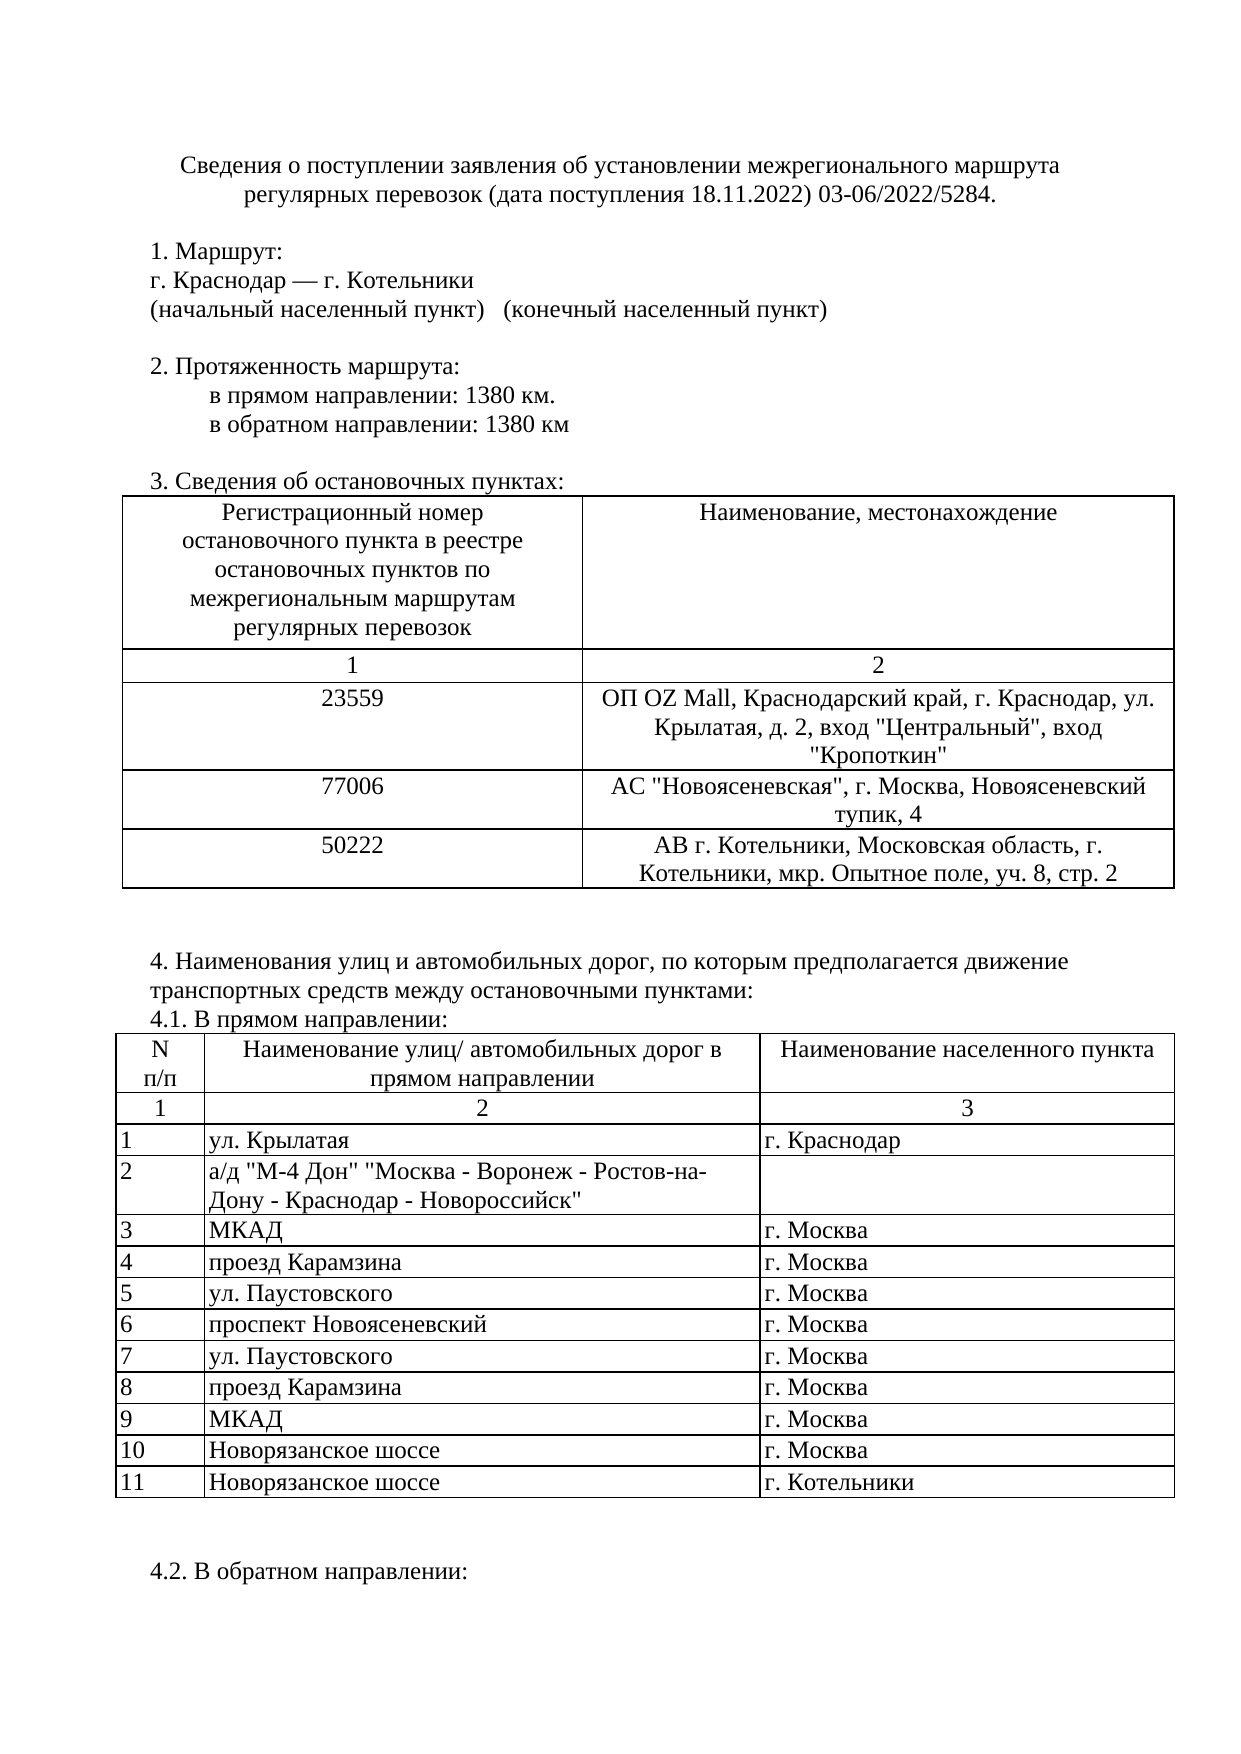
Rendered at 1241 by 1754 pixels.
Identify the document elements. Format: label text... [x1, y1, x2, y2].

text Сведения о поступлении заявления об установлении межрегионального маршрута регулярных перевозок (дата поступления 18.11.2022) 03-06/2022/5284. [150, 150, 1090, 207]
table_cell 5 [117, 1278, 204, 1308]
table_cell МКАД [205, 1215, 759, 1245]
table_cell [761, 1156, 1174, 1214]
table_cell г. Москва [761, 1247, 1174, 1277]
table_cell г. Москва [761, 1310, 1174, 1339]
text в прямом направлении: 1380 км. [150, 380, 1090, 409]
table_cell 3 [761, 1093, 1174, 1123]
text 2. Протяженность маршрута: [150, 351, 1090, 380]
text 4.1. В прямом направлении: [150, 1004, 1090, 1033]
table_cell проезд Карамзина [205, 1373, 759, 1402]
table_cell МКАД [205, 1404, 759, 1434]
table_cell АС "Новоясеневская", г. Москва, Новоясеневский тупик, 4 [583, 771, 1173, 828]
table_cell 3 [117, 1215, 204, 1245]
table_cell 2 [117, 1156, 204, 1214]
table_cell 50222 [123, 830, 582, 887]
table_cell 1 [117, 1125, 204, 1154]
table_cell г. Москва [761, 1341, 1174, 1371]
table_cell 9 [117, 1404, 204, 1434]
table_cell 7 [117, 1341, 204, 1371]
table_cell ул. Крылатая [205, 1125, 759, 1154]
table_cell 23559 [123, 683, 582, 769]
table_cell г. Москва [761, 1436, 1174, 1465]
table_cell а/д "М-4 Дон" "Москва - Воронеж - Ростов-на-Дону - Краснодар - Новороссийск" [205, 1156, 759, 1214]
table_header Наименование, местонахождение [583, 497, 1173, 648]
table_cell проезд Карамзина [205, 1247, 759, 1277]
text г. Краснодар — г. Котельники [150, 265, 1090, 294]
table_cell 1 [117, 1093, 204, 1123]
table_cell АВ г. Котельники, Московская область, г. Котельники, мкр. Опытное поле, уч. 8, стр. 2 [583, 830, 1173, 887]
table_cell ОП OZ Mall, Краснодарский край, г. Краснодар, ул. Крылатая, д. 2, вход "Центральный", вход "Кропоткин" [583, 683, 1173, 769]
table_cell г. Котельники [761, 1467, 1174, 1497]
table_cell 10 [117, 1436, 204, 1465]
table_header Наименование улиц/ автомобильных дорог в прямом направлении [205, 1034, 759, 1092]
table_cell Новорязанское шоссе [205, 1436, 759, 1465]
text (начальный населенный пункт) (конечный населенный пункт) [150, 294, 1090, 322]
text 1. Маршрут: [150, 236, 1090, 265]
table_cell проспект Новоясеневский [205, 1310, 759, 1339]
table_cell ул. Паустовского [205, 1341, 759, 1371]
table_cell Новорязанское шоссе [205, 1467, 759, 1497]
table_header Регистрационный номер остановочного пункта в реестре остановочных пунктов по межрегиональным маршрутам регулярных перевозок [123, 497, 582, 648]
table_cell 8 [117, 1373, 204, 1402]
text 4.2. В обратном направлении: [150, 1556, 1090, 1584]
table_cell 1 [123, 650, 582, 681]
table_cell г. Москва [761, 1278, 1174, 1308]
table_cell г. Краснодар [761, 1125, 1174, 1154]
table_header Наименование населенного пункта [761, 1034, 1174, 1092]
table_cell г. Москва [761, 1215, 1174, 1245]
table_cell 2 [205, 1093, 759, 1123]
table_cell 77006 [123, 771, 582, 828]
table_cell г. Москва [761, 1373, 1174, 1402]
table_cell ул. Паустовского [205, 1278, 759, 1308]
table_header N п/п [117, 1034, 204, 1092]
table_cell г. Москва [761, 1404, 1174, 1434]
text в обратном направлении: 1380 км [150, 409, 1090, 437]
table_cell 11 [117, 1467, 204, 1497]
text 4. Наименования улиц и автомобильных дорог, по которым предполагается движение транспортных средств между остановочными пунктами: [150, 946, 1090, 1004]
table_cell 2 [583, 650, 1173, 681]
table_cell 4 [117, 1247, 204, 1277]
text 3. Сведения об остановочных пунктах: [150, 466, 1090, 495]
table_cell 6 [117, 1310, 204, 1339]
